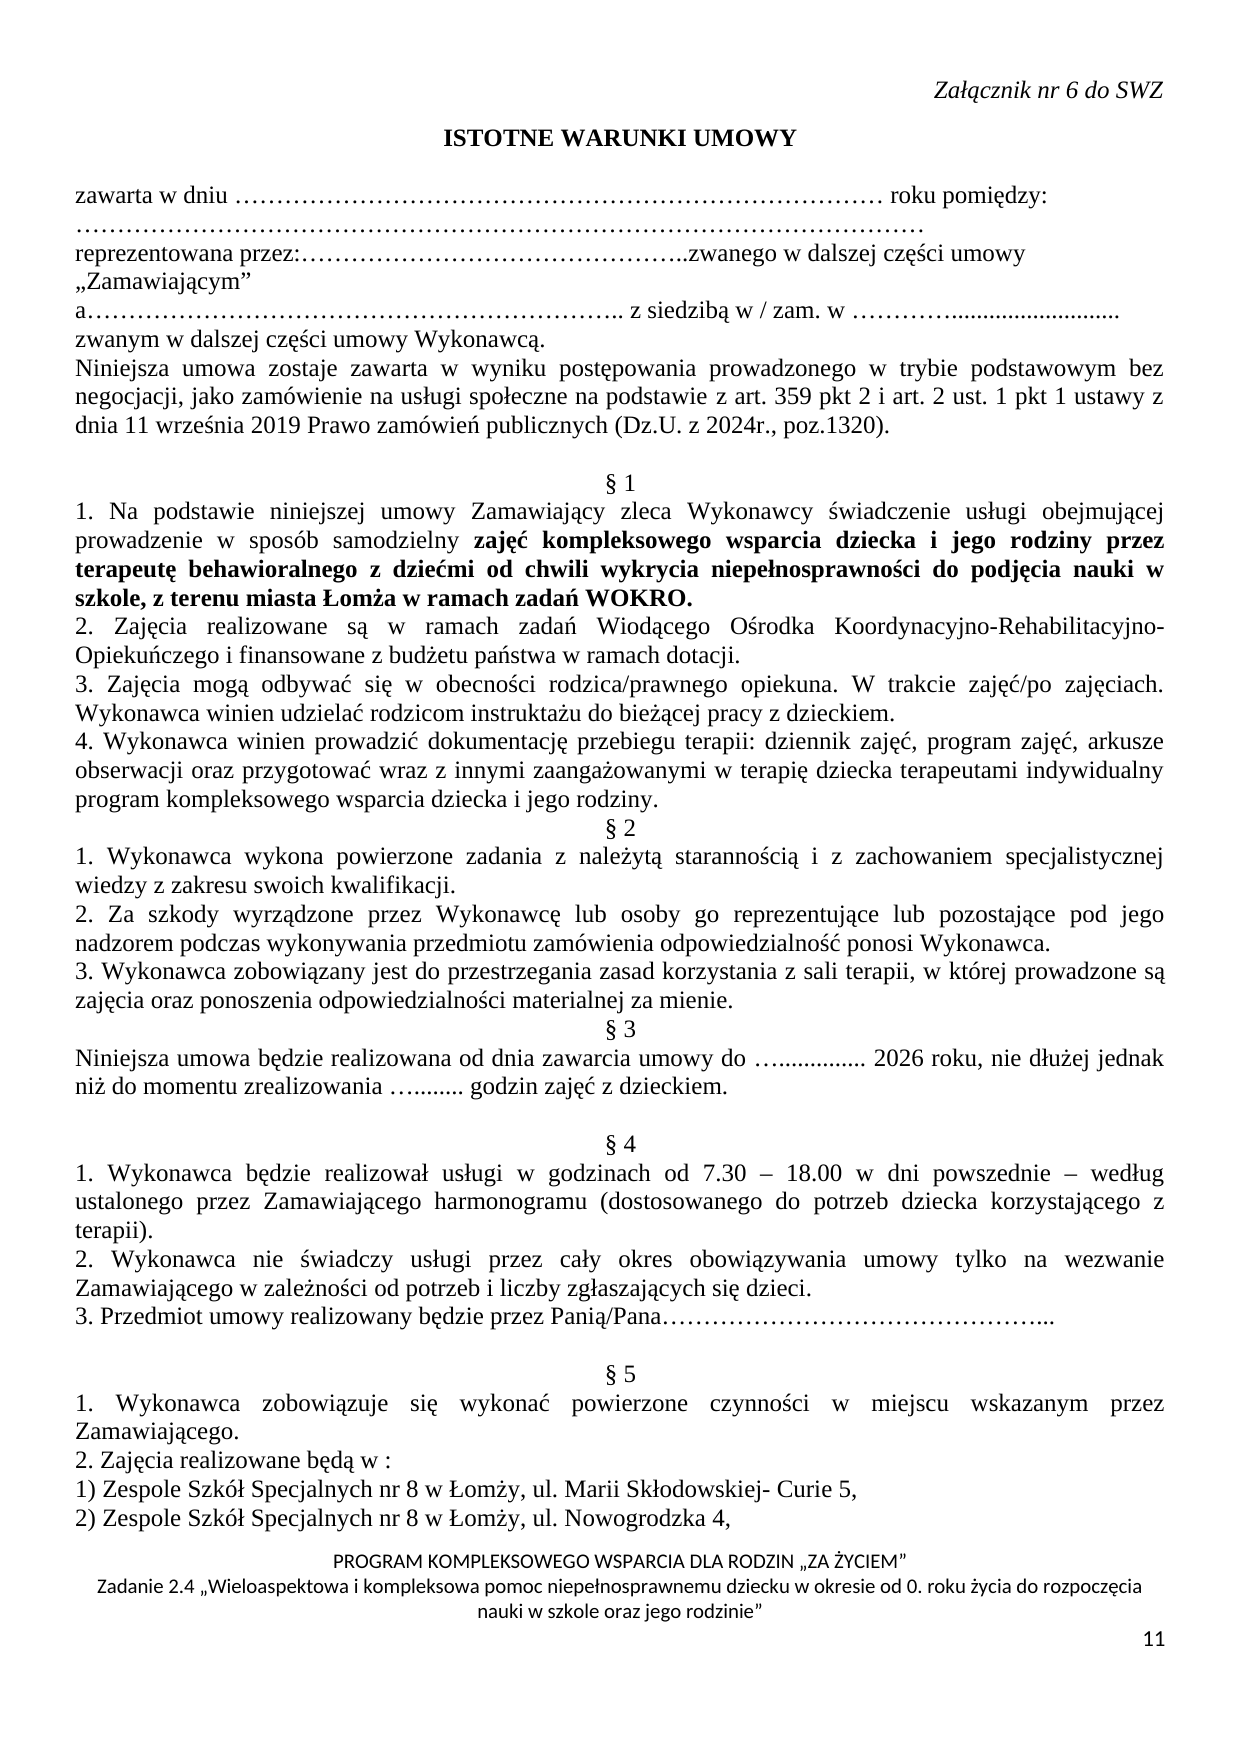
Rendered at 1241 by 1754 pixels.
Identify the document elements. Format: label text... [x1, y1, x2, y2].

text 2. Wykonawca nie świadczy usługi przez cały okres obowiązywania umowy tylko na wezwanie Zamawiającego w zależności od potrzeb i liczby zgłaszających się dzieci. [75, 1244, 1165, 1301]
text § 2 [75, 813, 1165, 841]
text Niniejsza umowa zostaje zawarta w wyniku postępowania prowadzonego w trybie podstawowym bez negocjacji, jako zamówienie na usługi społeczne na podstawie z art. 359 pkt 2 i art. 2 ust. 1 pkt 1 ustawy z dnia 11 września 2019 Prawo zamówień publicznych (Dz.U. z 2024r., poz.1320). [75, 353, 1165, 439]
text a……………………………………………………….. z siedzibą w / zam. w …………........................... [75, 295, 1165, 324]
text § 1 [75, 468, 1165, 496]
text 3. Przedmiot umowy realizowany będzie przez Panią/Pana………………………………………... [75, 1301, 1165, 1330]
text § 4 [75, 1129, 1165, 1158]
text Niniejsza umowa będzie realizowana od dnia zawarcia umowy do ….............. 2026 roku, nie dłużej jednak niż do momentu zrealizowania …........ godzin zajęć z dzieckiem. [75, 1043, 1165, 1100]
text reprezentowana przez:………………………………………..zwanego w dalszej części umowy „Zamawiającym” [75, 238, 1165, 295]
text ………………………………………………………………………………………… [75, 209, 1165, 238]
text 2. Zajęcia realizowane będą w : [75, 1445, 1165, 1474]
text § 5 [75, 1359, 1165, 1388]
text 1. Wykonawca będzie realizował usługi w godzinach od 7.30 – 18.00 w dni powszednie – według ustalonego przez Zamawiającego harmonogramu (dostosowanego do potrzeb dziecka korzystającego z terapii). [75, 1158, 1165, 1244]
text 2) Zespole Szkół Specjalnych nr 8 w Łomży, ul. Nowogrodzka 4, [75, 1503, 1165, 1531]
text 1. Na podstawie niniejszej umowy Zamawiający zleca Wykonawcy świadczenie usługi obejmującej prowadzenie w sposób samodzielny zajęć kompleksowego wsparcia dziecka i jego rodziny przez terapeutę behawioralnego z dziećmi od chwili wykrycia niepełnosprawności do podjęcia nauki w szkole, z terenu miasta Łomża w ramach zadań WOKRO. [75, 496, 1165, 611]
text 3. Wykonawca zobowiązany jest do przestrzegania zasad korzystania z sali terapii, w której prowadzone są zajęcia oraz ponoszenia odpowiedzialności materialnej za mienie. [75, 956, 1165, 1014]
text § 3 [75, 1014, 1165, 1043]
text Załącznik nr 6 do SWZ [75, 75, 1165, 104]
text 3. Zajęcia mogą odbywać się w obecności rodzica/prawnego opiekuna. W trakcie zajęć/po zajęciach. Wykonawca winien udzielać rodzicom instruktażu do bieżącej pracy z dzieckiem. [75, 669, 1165, 726]
text 2. Zajęcia realizowane są w ramach zadań Wiodącego Ośrodka Koordynacyjno-Rehabilitacyjno-Opiekuńczego i finansowane z budżetu państwa w ramach dotacji. [75, 611, 1165, 669]
text 1. Wykonawca wykona powierzone zadania z należytą starannością i z zachowaniem specjalistycznej wiedzy z zakresu swoich kwalifikacji. [75, 841, 1165, 899]
text 1. Wykonawca zobowiązuje się wykonać powierzone czynności w miejscu wskazanym przez Zamawiającego. [75, 1388, 1165, 1445]
text zwanym w dalszej części umowy Wykonawcą. [75, 324, 1165, 353]
text ISTOTNE WARUNKI UMOWY [75, 123, 1165, 151]
text zawarta w dniu …………………………………………………………………… roku pomiędzy: [75, 180, 1165, 209]
text 4. Wykonawca winien prowadzić dokumentację przebiegu terapii: dziennik zajęć, program zajęć, arkusze obserwacji oraz przygotować wraz z innymi zaangażowanymi w terapię dziecka terapeutami indywidualny program kompleksowego wsparcia dziecka i jego rodziny. [75, 726, 1165, 813]
text 2. Za szkody wyrządzone przez Wykonawcę lub osoby go reprezentujące lub pozostające pod jego nadzorem podczas wykonywania przedmiotu zamówienia odpowiedzialność ponosi Wykonawca. [75, 899, 1165, 956]
text 1) Zespole Szkół Specjalnych nr 8 w Łomży, ul. Marii Skłodowskiej- Curie 5, [75, 1474, 1165, 1503]
